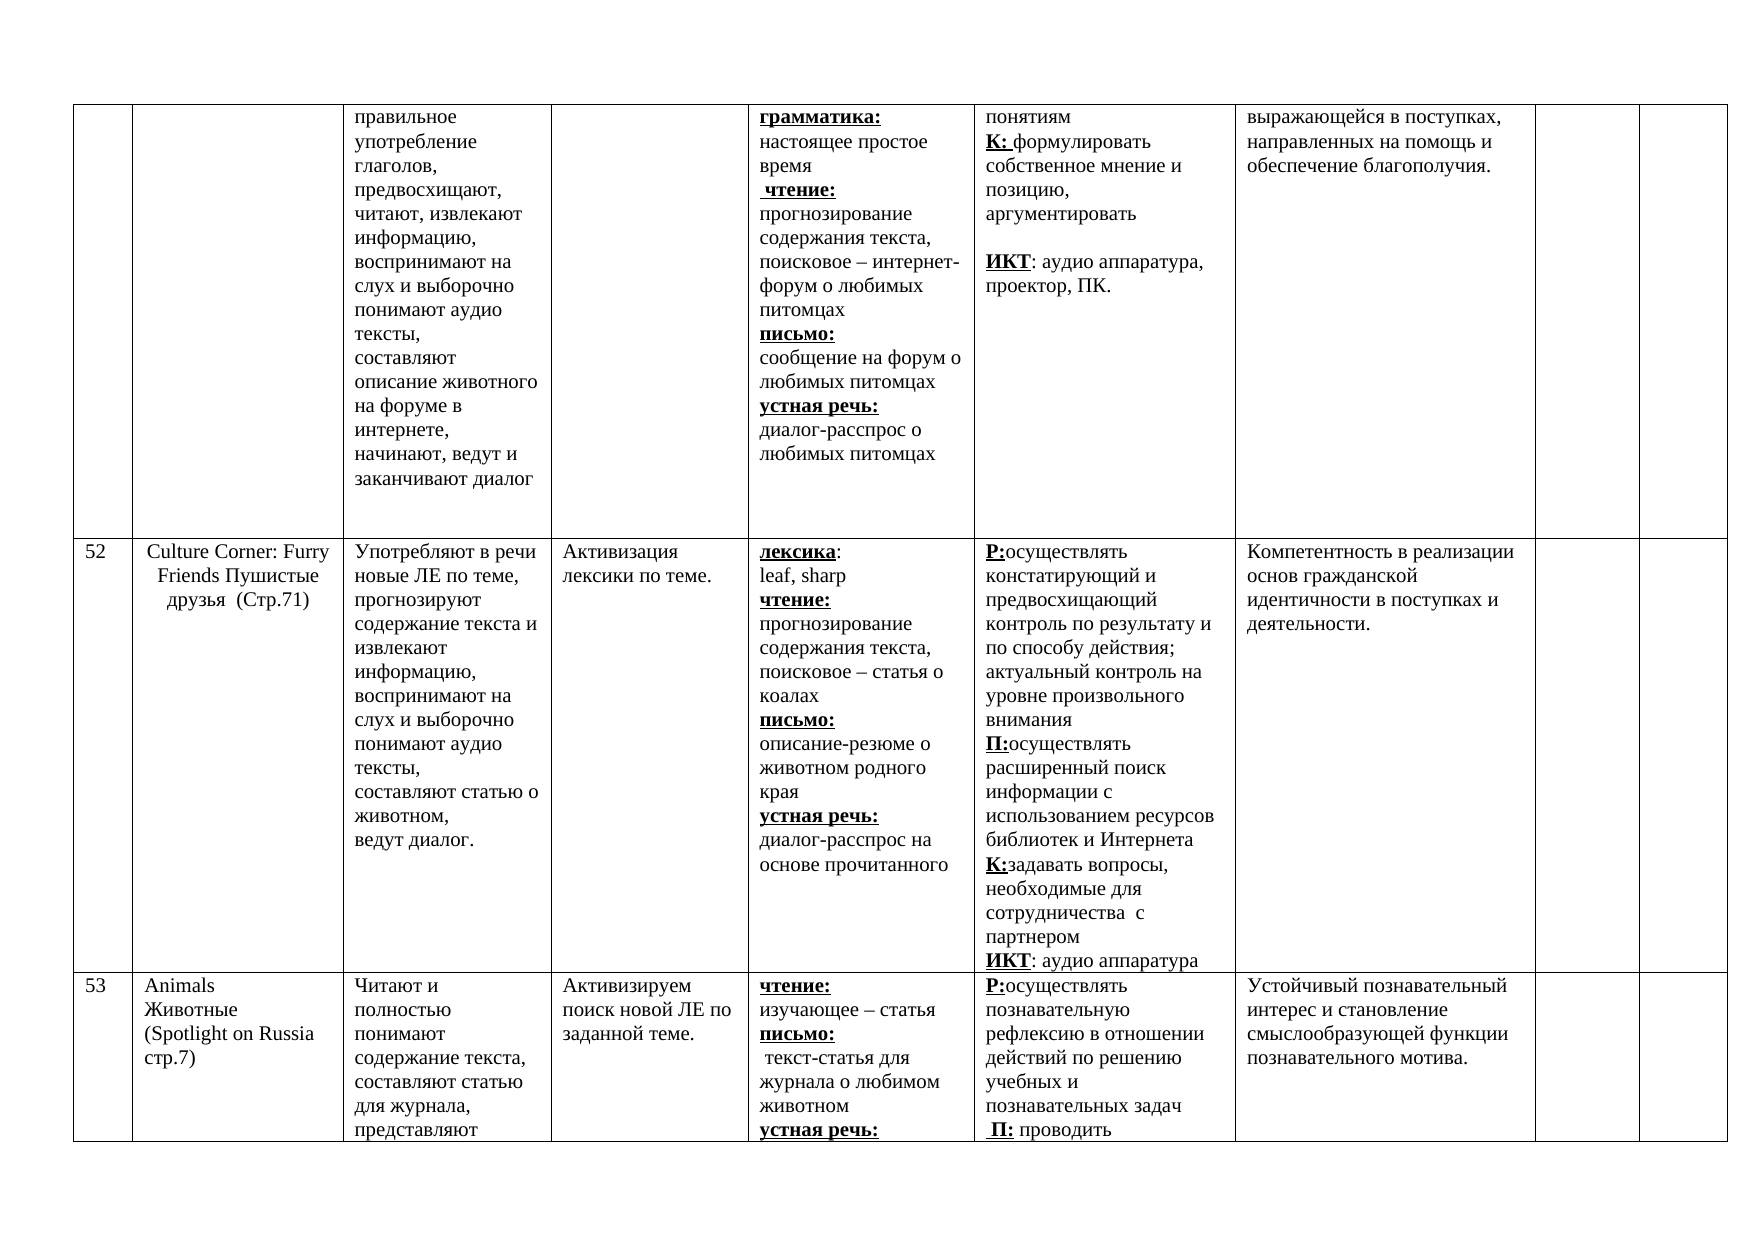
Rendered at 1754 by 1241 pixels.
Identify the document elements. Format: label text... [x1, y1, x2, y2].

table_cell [1236, 105, 1535, 538]
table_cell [1236, 973, 1535, 1141]
table_cell Активизация лексики по теме. [552, 539, 748, 972]
table_cell Употребляют в речи новые ЛЕ по теме, прогнозируют содержание текста и извлекают информацию, воспринимают на слух и выборочно понимают аудио тексты, составляют статью о животном, ведут диалог. [344, 539, 551, 972]
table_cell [133, 973, 343, 1141]
table_cell [1640, 105, 1727, 538]
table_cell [344, 105, 551, 538]
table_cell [749, 105, 974, 538]
table_cell Culture Corner: Furry Friends Пушистые друзья (Стр.71) [133, 539, 343, 972]
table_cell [749, 973, 974, 1141]
table_cell [1536, 105, 1639, 538]
table_cell [1536, 539, 1639, 972]
table_cell 53 [74, 973, 132, 1141]
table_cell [344, 973, 551, 1141]
table_cell лексика: leaf, sharp чтение: прогнозирование содержания текста, поисковое – статья о коалах письмо: описание-резюме о животном родного края устная речь: диалог-расспрос на основе прочитанного [749, 539, 974, 972]
table_cell Компетентность в реализации основ гражданской идентичности в поступках и деятельности. [1236, 539, 1535, 972]
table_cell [975, 105, 1235, 538]
table_cell 52 [74, 539, 132, 972]
table_cell [1640, 973, 1727, 1141]
table_cell [1536, 973, 1639, 1141]
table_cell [552, 105, 748, 538]
table_cell 51 [74, 105, 132, 538]
table_cell Р:осуществлять констатирующий и предвосхищающий контроль по результату и по способу действия; актуальный контроль на уровне произвольного внимания П:осуществлять расширенный поиск информации с использованием ресурсов библиотек и Интернета К:задавать вопросы, необходимые для сотрудничества с партнером ИКТ: аудио аппаратура [975, 539, 1235, 972]
table_cell [1640, 539, 1727, 972]
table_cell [133, 105, 343, 538]
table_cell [552, 973, 748, 1141]
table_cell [975, 973, 1235, 1141]
